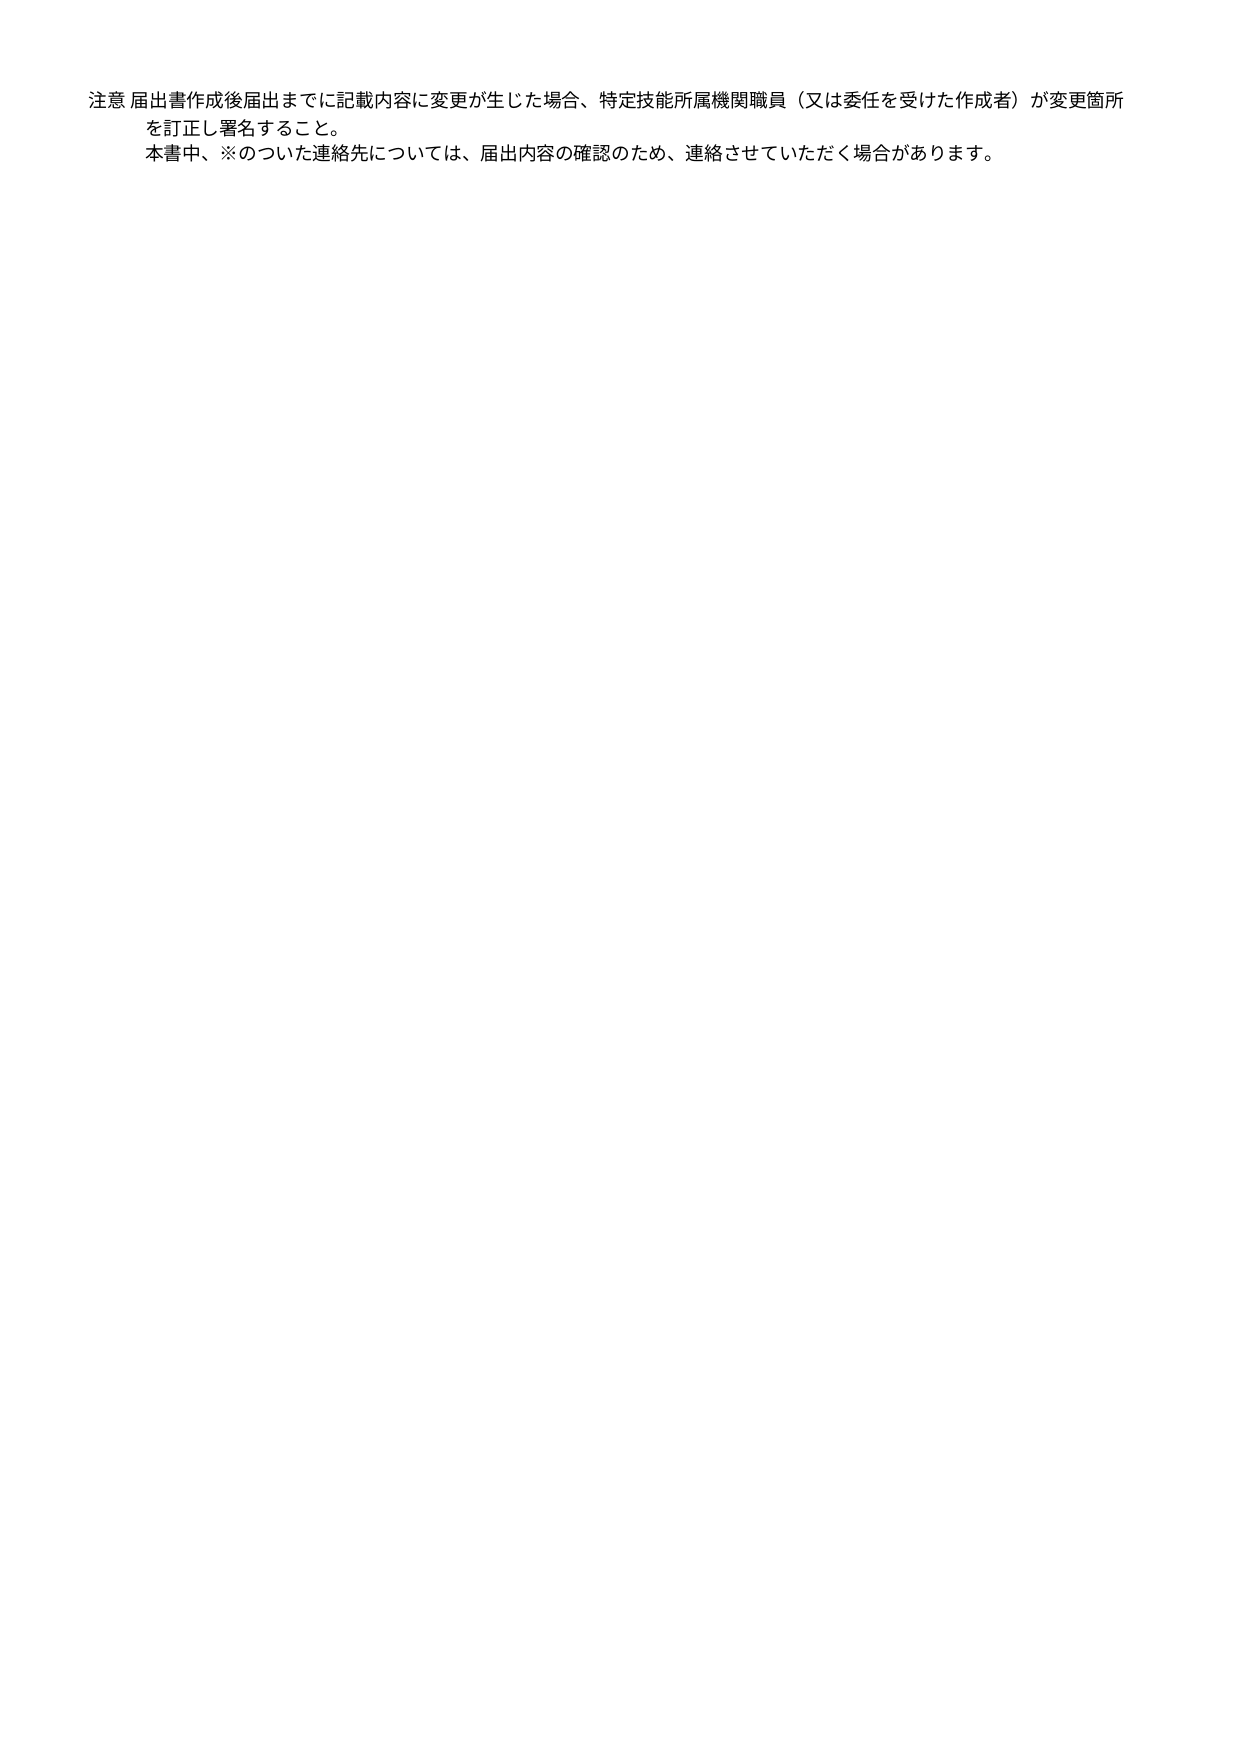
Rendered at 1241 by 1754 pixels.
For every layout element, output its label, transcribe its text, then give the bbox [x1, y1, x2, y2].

text 注意 届出書作成後届出までに記載内容に変更が生じた場合、特定技能所属機関職員（又は委任を受けた作成者）が変更箇所を訂正し署名すること。 [89, 85, 1139, 141]
text 本書中、※のついた連絡先については、届出内容の確認のため、連絡させていただく場合があります。 [145, 141, 1184, 165]
